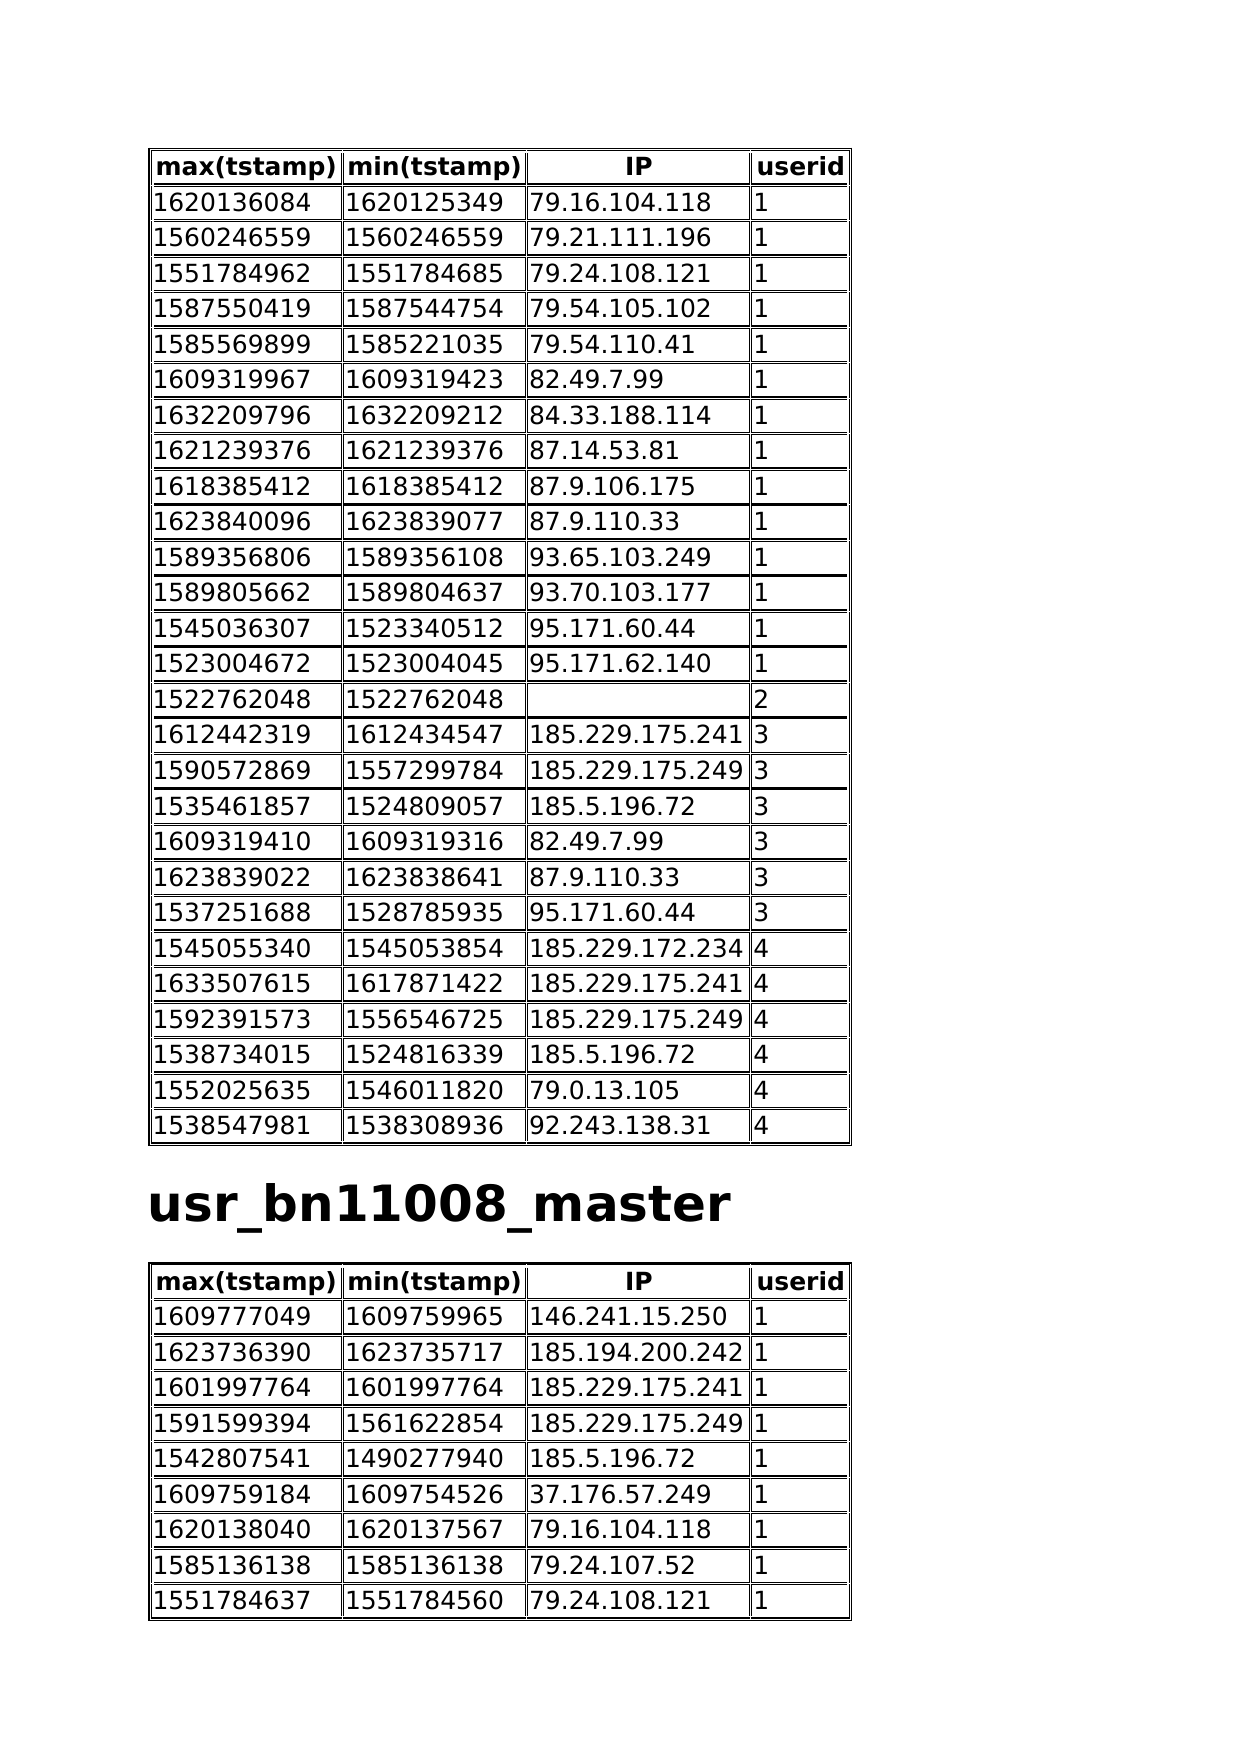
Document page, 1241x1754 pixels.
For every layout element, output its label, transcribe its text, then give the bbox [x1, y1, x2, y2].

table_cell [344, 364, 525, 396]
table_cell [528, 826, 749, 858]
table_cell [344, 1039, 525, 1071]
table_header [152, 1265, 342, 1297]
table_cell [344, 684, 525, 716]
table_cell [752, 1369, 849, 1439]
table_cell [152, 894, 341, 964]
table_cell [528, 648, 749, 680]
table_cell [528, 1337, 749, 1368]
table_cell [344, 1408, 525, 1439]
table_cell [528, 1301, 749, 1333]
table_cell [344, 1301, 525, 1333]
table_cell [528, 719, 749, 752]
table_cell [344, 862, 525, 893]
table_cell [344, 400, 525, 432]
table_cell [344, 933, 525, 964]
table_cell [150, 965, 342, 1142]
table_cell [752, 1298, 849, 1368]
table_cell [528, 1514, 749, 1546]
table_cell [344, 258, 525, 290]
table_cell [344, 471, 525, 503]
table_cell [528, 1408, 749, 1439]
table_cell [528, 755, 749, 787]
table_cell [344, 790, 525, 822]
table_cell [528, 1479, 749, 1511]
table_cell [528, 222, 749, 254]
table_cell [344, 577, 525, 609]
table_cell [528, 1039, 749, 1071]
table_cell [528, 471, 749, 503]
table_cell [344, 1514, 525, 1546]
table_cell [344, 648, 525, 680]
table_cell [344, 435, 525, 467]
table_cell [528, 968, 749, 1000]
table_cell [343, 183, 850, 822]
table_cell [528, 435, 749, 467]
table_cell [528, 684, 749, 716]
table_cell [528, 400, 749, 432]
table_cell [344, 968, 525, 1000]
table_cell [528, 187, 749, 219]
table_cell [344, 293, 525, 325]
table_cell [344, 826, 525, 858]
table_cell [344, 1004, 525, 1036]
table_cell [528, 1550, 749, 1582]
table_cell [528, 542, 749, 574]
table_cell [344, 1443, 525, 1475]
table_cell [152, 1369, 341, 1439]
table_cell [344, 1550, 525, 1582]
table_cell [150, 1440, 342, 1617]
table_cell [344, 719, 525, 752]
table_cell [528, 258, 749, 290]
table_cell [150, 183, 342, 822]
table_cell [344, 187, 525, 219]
text usr_bn11008_master [148, 1174, 1093, 1233]
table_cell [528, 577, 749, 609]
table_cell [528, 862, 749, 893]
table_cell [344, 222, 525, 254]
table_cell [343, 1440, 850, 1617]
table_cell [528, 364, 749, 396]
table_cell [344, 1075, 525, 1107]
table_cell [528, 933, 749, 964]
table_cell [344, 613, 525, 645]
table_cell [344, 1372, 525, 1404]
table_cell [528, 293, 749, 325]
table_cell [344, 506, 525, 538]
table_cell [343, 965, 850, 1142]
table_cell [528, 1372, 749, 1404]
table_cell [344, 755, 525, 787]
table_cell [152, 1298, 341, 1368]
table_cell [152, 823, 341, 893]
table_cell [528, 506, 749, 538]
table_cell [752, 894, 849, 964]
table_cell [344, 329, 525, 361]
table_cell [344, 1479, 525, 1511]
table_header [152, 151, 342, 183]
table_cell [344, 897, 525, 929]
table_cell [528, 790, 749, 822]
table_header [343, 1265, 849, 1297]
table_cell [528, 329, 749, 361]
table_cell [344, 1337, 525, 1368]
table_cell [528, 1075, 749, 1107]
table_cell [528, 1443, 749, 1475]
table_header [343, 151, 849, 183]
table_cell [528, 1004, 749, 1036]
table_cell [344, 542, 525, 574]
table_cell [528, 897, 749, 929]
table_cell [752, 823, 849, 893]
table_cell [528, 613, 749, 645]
